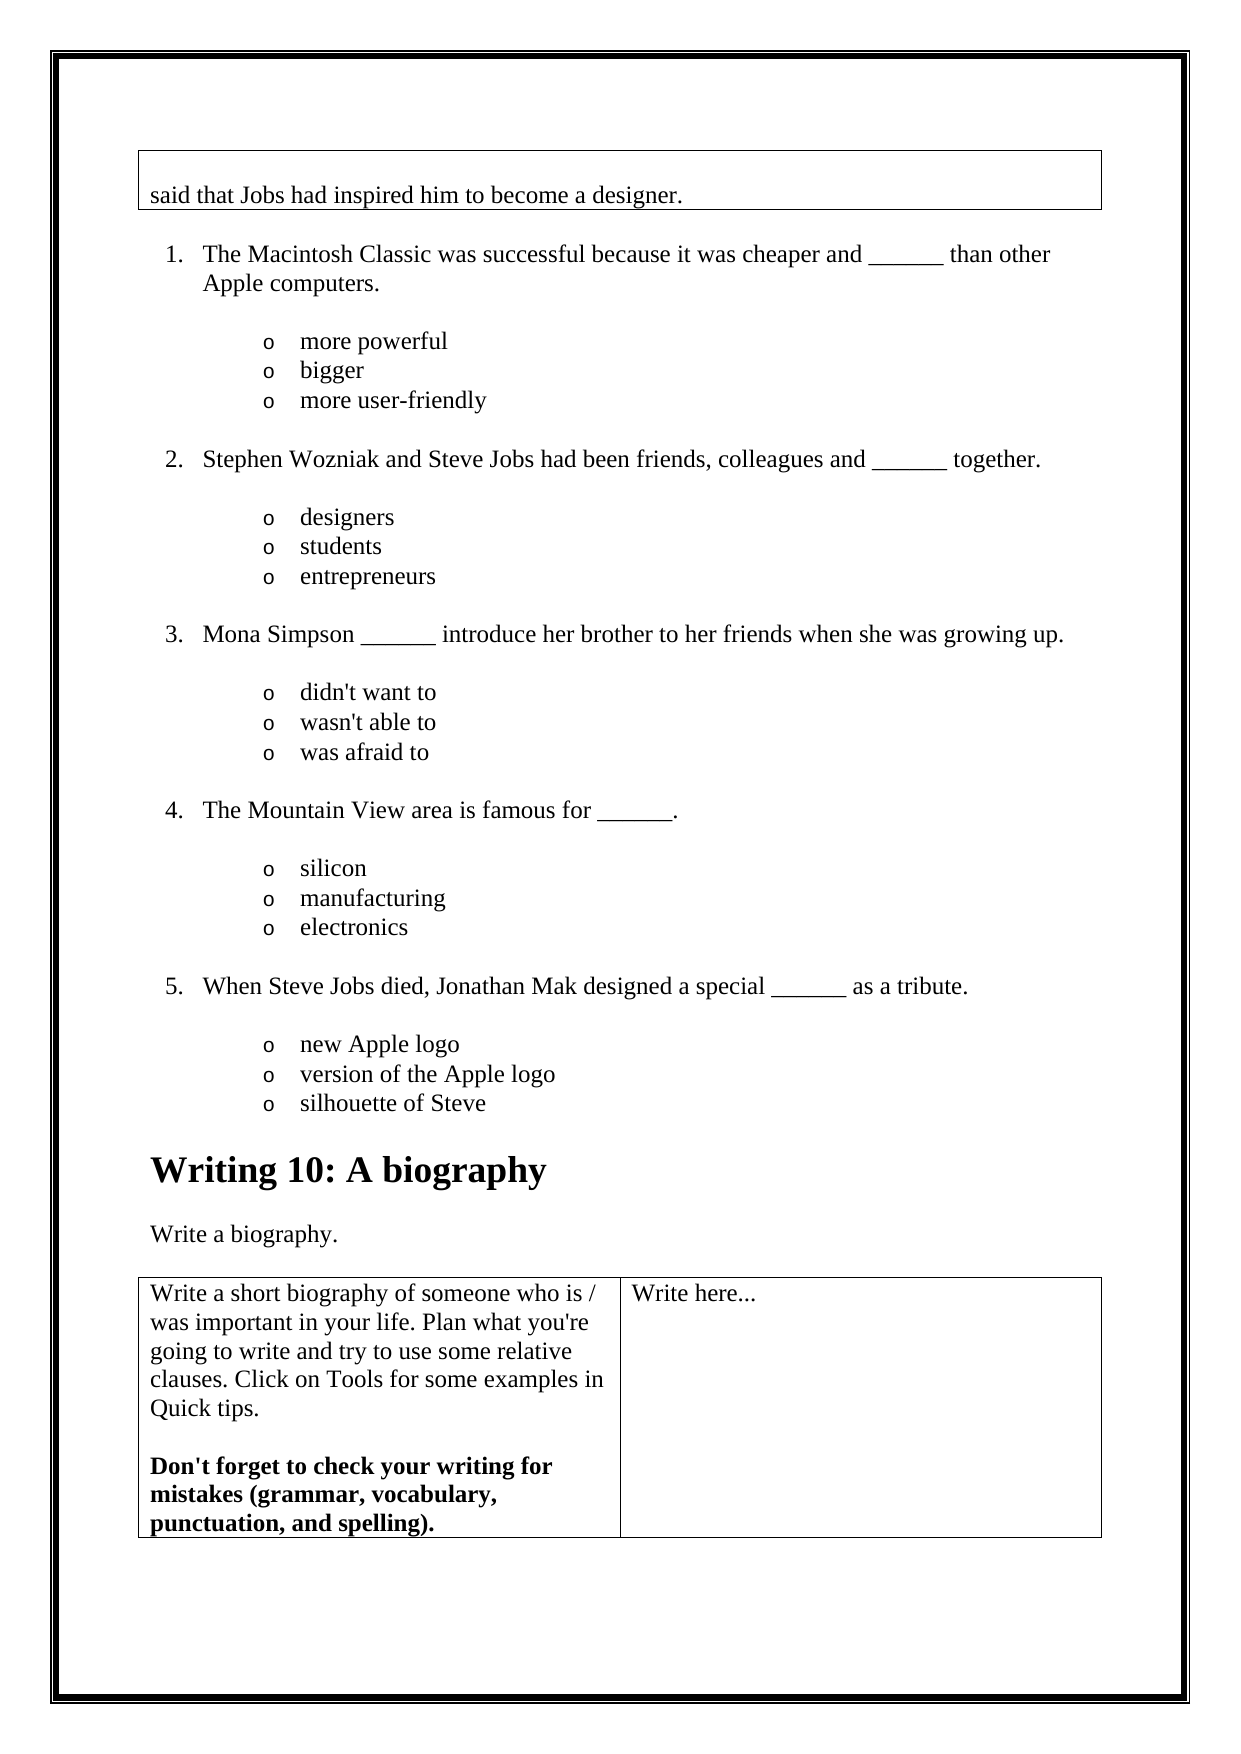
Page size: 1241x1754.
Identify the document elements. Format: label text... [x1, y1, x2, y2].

list silicon [262, 853, 1090, 883]
table_header Write here... [621, 1278, 1101, 1537]
text Writing 10: A biography [150, 1147, 1090, 1190]
list more user-friendly [262, 385, 1090, 414]
list bigger [262, 355, 1090, 385]
list When Steve Jobs died, Jonathan Mak designed a special ______ as a tribute. [165, 971, 1090, 1000]
text Write a biography. [150, 1219, 1090, 1248]
list designers [262, 502, 1090, 531]
list more powerful [262, 326, 1090, 355]
list The Mountain View area is famous for ______. [165, 795, 1090, 824]
list silhouette of Steve [262, 1088, 1090, 1118]
list new Apple logo [262, 1029, 1090, 1059]
list Mona Simpson ______ introduce her brother to her friends when she was growing up. [165, 619, 1090, 648]
list The Macintosh Classic was successful because it was cheaper and ______ than other Apple computers. [165, 239, 1090, 297]
list version of the Apple logo [262, 1059, 1090, 1088]
list electronics [262, 912, 1090, 942]
list manufacturing [262, 883, 1090, 912]
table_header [139, 151, 1101, 209]
list students [262, 531, 1090, 561]
list wasn't able to [262, 707, 1090, 737]
list didn't want to [262, 677, 1090, 707]
list Stephen Wozniak and Steve Jobs had been friends, colleagues and ______ together. [165, 444, 1090, 472]
list was afraid to [262, 737, 1090, 766]
list entrepreneurs [262, 561, 1090, 590]
table_header Write a short biography of someone who is / was important in your life. Plan what you're going to write and try to use some relative clauses. Click on Tools for some examples in Quick tips. Don't forget to check your writing for mistakes (grammar, vocabulary, punctuation, and spelling). [139, 1278, 620, 1537]
